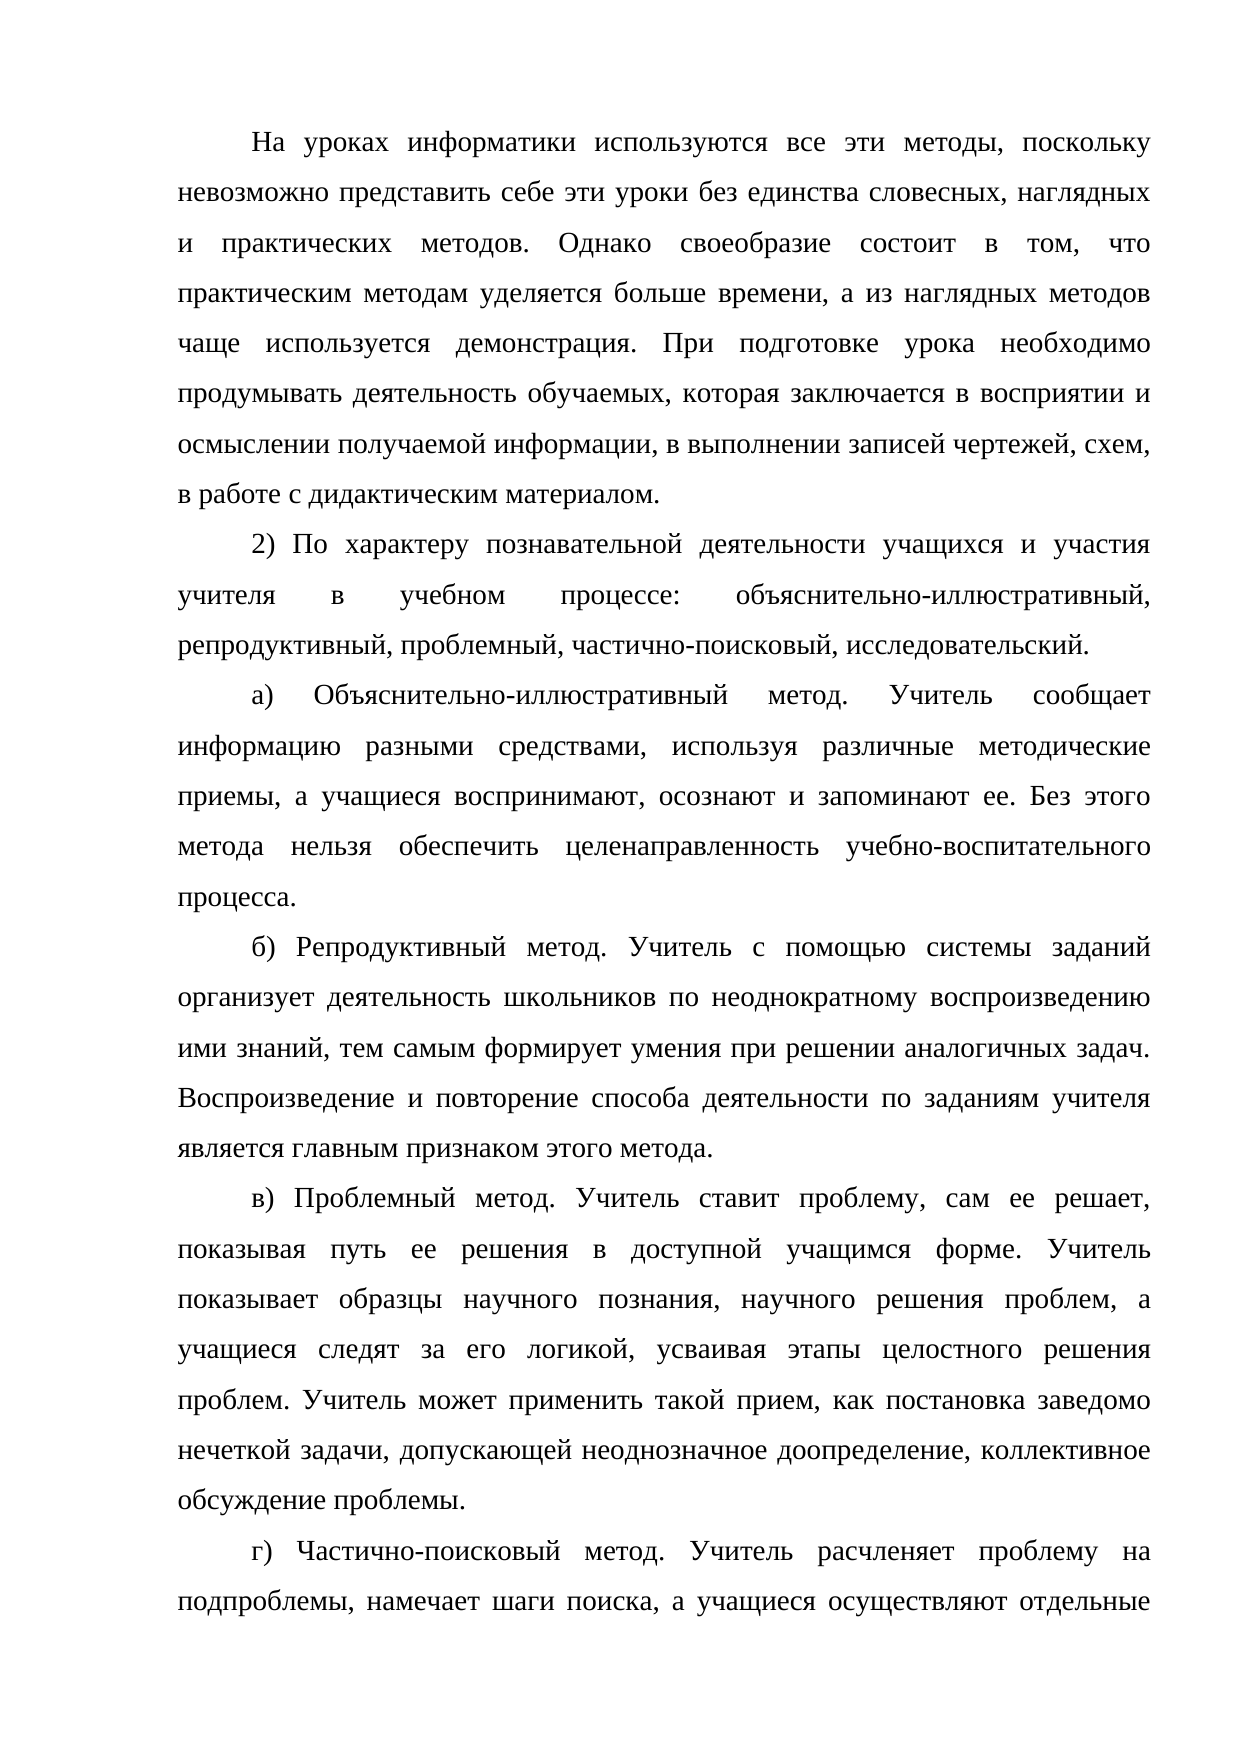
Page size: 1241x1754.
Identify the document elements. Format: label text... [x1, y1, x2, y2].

text в) Проблемный метод. Учитель ставит проблему, сам ее решает, показывая путь ее решения в доступной учащимся форме. Учитель показывает образцы научного познания, научного решения проблем, а учащиеся следят за его логикой, усваивая этапы целостного решения проблем. Учитель может применить такой прием, как постановка заведомо нечеткой задачи, допускающей неоднозначное доопределение, коллективное обсуждение проблемы. [177, 1181, 1152, 1516]
text 2) По характеру познавательной деятельности учащихся и участия учителя в учебном процессе: объяснительно-иллюстративный, репродуктивный, проблемный, частично-поисковый, исследовательский. [177, 527, 1152, 661]
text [177, 1533, 1152, 1617]
text б) Репродуктивный метод. Учитель с помощью системы заданий организует деятельность школьников по неоднократному воспроизведению ими знаний, тем самым формирует умения при решении аналогичных задач. Воспроизведение и повторение способа деятельности по заданиям учителя является главным признаком этого метода. [177, 929, 1152, 1164]
text На уроках информатики используются все эти методы, поскольку невозможно представить себе эти уроки без единства словесных, наглядных и практических методов. Однако своеобразие состоит в том, что практическим методам уделяется больше времени, а из наглядных методов чаще используется демонстрация. При подготовке урока необходимо продумывать деятельность обучаемых, которая заключается в восприятии и осмыслении получаемой информации, в выполнении записей чертежей, схем, в работе с дидактическим материалом. [177, 124, 1152, 510]
text а) Объяснительно-иллюстративный метод. Учитель сообщает информацию разными средствами, используя различные методические приемы, а учащиеся воспринимают, осознают и запоминают ее. Без этого метода нельзя обеспечить целенаправленность учебно-воспитательного процесса. [177, 677, 1152, 912]
